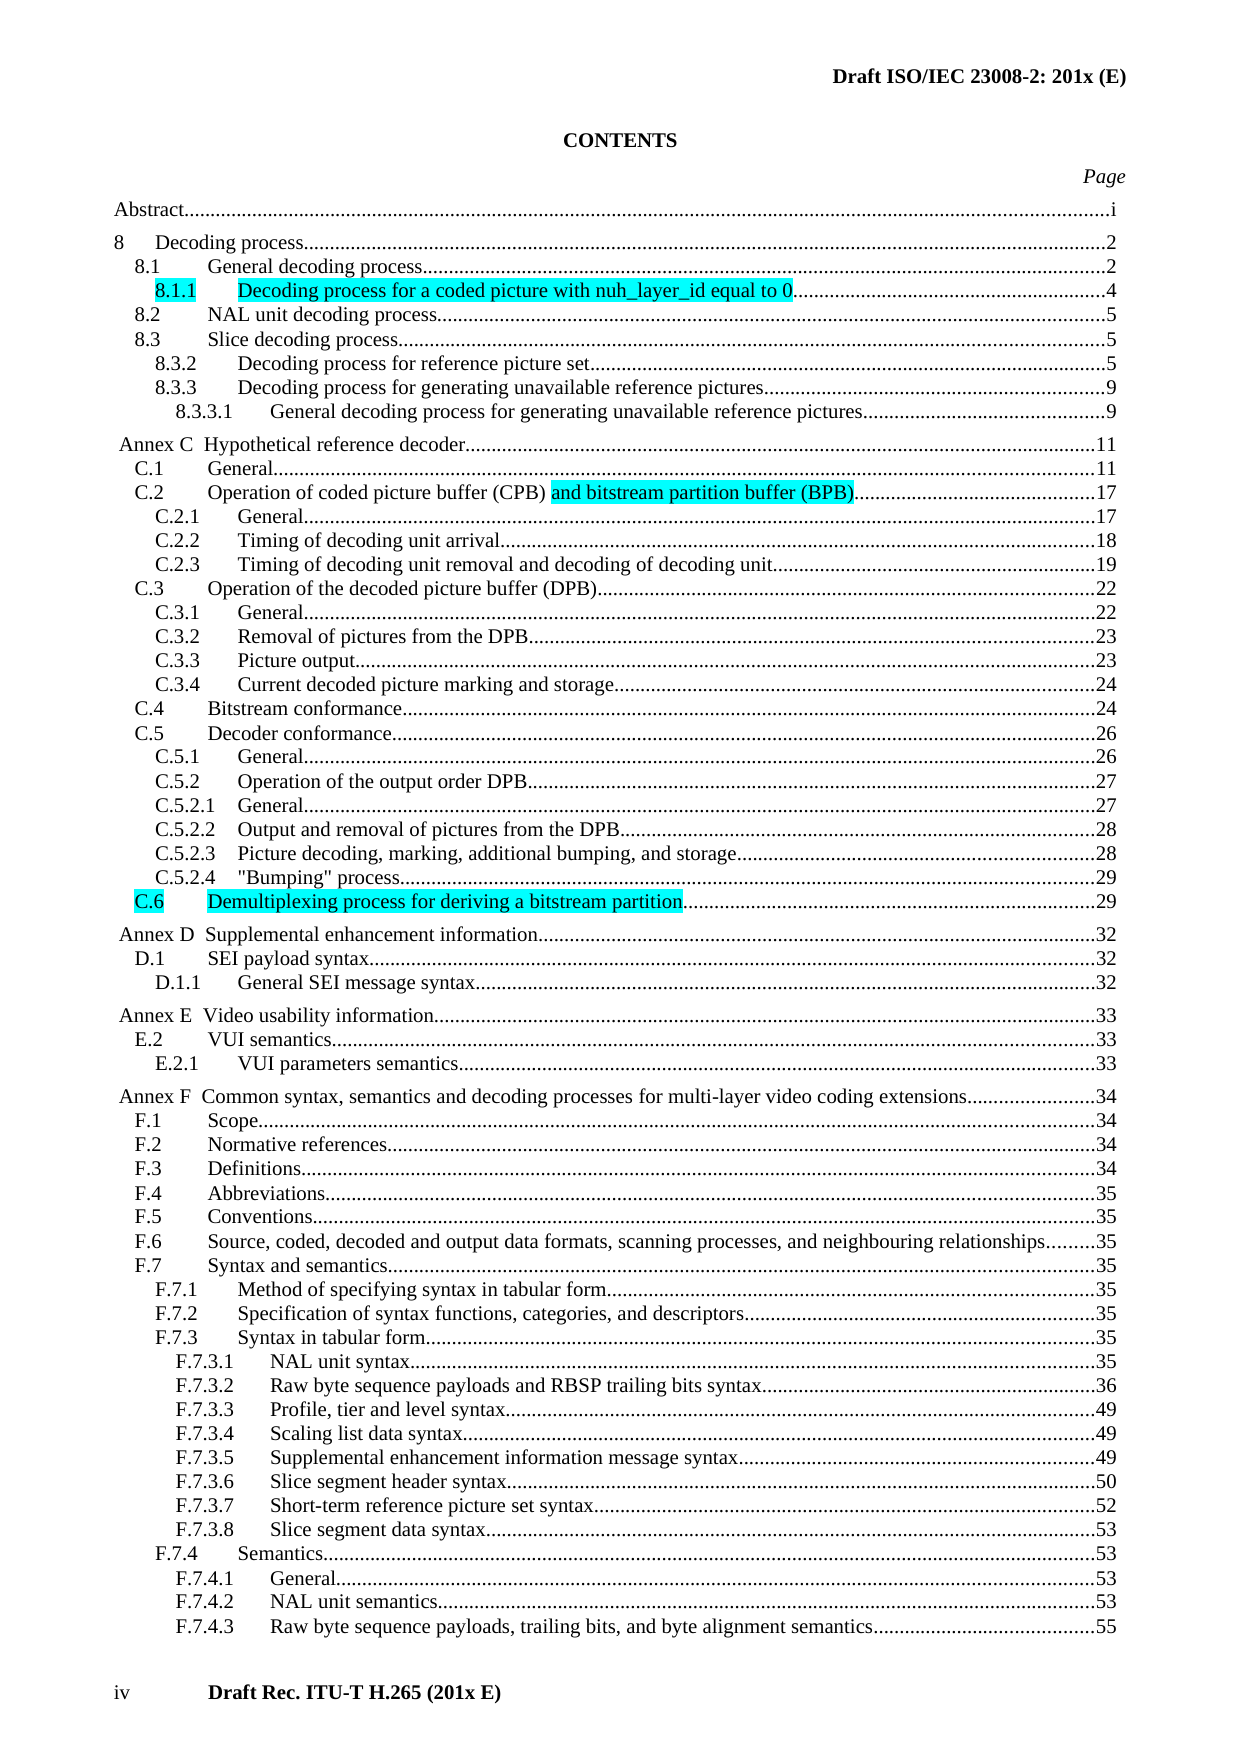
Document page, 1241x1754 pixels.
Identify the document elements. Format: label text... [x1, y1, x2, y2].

text Abstract i [113, 197, 1127, 221]
text Annex F Common syntax, semantics and decoding processes for multi-layer video coding extensions 34 [113, 1084, 1127, 1108]
text F.5 Conventions 35 [134, 1204, 1127, 1228]
text C.5.1 General 26 [155, 744, 1127, 768]
text C.6 Demultiplexing process for deriving a bitstream partition 29 [683, 889, 1127, 913]
text Page [113, 164, 1127, 188]
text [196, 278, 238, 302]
text 8.2 NAL unit decoding process 5 [134, 302, 1127, 326]
text C.2.3 Timing of decoding unit removal and decoding of decoding unit 19 [155, 552, 1127, 576]
text F.1 Scope 34 [134, 1108, 1127, 1132]
text C.3.4 Current decoded picture marking and storage 24 [155, 672, 1127, 696]
text C.3.1 General 22 [155, 600, 1127, 624]
text F.7.3.7 Short-term reference picture set syntax 52 [175, 1493, 1127, 1517]
text C.5.2 Operation of the output order DPB 27 [155, 768, 1127, 793]
text F.7.1 Method of specifying syntax in tabular form 35 [155, 1277, 1127, 1301]
text 8 Decoding process 2 [113, 230, 1127, 254]
text E.2.1 VUI parameters semantics 33 [155, 1051, 1127, 1075]
text C.2 Operation of coded picture buffer (CPB) and bitstream partition buffer (BPB) 17 [134, 480, 551, 504]
text Annex E Video usability information 33 [113, 1003, 1127, 1027]
text 8.3 Slice decoding process 5 [134, 326, 1127, 351]
text 8.3.3 Decoding process for generating unavailable reference pictures 9 [155, 374, 1127, 399]
text C.2.1 General 17 [155, 504, 1127, 528]
text F.3 Definitions 34 [134, 1156, 1127, 1180]
text C.2 Operation of coded picture buffer (CPB) and bitstream partition buffer (BPB) 17 [854, 480, 1127, 504]
text C.5.2.2 Output and removal of pictures from the DPB 28 [155, 817, 1127, 841]
text F.7.4 Semantics 53 [155, 1541, 1127, 1565]
text F.7.3.5 Supplemental enhancement information message syntax 49 [175, 1445, 1127, 1469]
text F.4 Abbreviations 35 [134, 1180, 1127, 1204]
text F.7.4.3 Raw byte sequence payloads, trailing bits, and byte alignment semantics 55 [175, 1613, 1127, 1638]
text F.7.3 Syntax in tabular form 35 [155, 1325, 1127, 1349]
text CONTENTS [113, 128, 1127, 152]
text C.2.2 Timing of decoding unit arrival 18 [155, 528, 1127, 552]
text 8.3.3.1 General decoding process for generating unavailable reference pictures 9 [175, 399, 1127, 423]
text F.7.3.3 Profile, tier and level syntax 49 [175, 1397, 1127, 1421]
text E.2 VUI semantics 33 [134, 1027, 1127, 1051]
text C.5.2.1 General 27 [155, 793, 1127, 817]
text 8.3.2 Decoding process for reference picture set 5 [155, 351, 1127, 374]
text F.7.2 Specification of syntax functions, categories, and descriptors 35 [155, 1301, 1127, 1325]
text F.7.3.6 Slice segment header syntax 50 [175, 1469, 1127, 1493]
text 8.1 General decoding process 2 [134, 254, 1127, 278]
text F.7.3.8 Slice segment data syntax 53 [175, 1517, 1127, 1541]
text F.7 Syntax and semantics 35 [134, 1253, 1127, 1277]
text F.7.4.1 General 53 [175, 1565, 1127, 1589]
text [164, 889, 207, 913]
text F.7.3.1 NAL unit syntax 35 [175, 1349, 1127, 1373]
text C.5.2.4 "Bumping" process 29 [155, 865, 1127, 889]
text C.3.2 Removal of pictures from the DPB 23 [155, 624, 1127, 648]
text Annex D Supplemental enhancement information 32 [113, 922, 1127, 946]
text C.3 Operation of the decoded picture buffer (DPB) 22 [134, 576, 1127, 600]
text F.2 Normative references 34 [134, 1132, 1127, 1156]
text C.4 Bitstream conformance 24 [134, 696, 1127, 720]
text C.5.2.3 Picture decoding, marking, additional bumping, and storage 28 [155, 841, 1127, 865]
text C.1 General 11 [134, 456, 1127, 480]
text F.7.4.2 NAL unit semantics 53 [175, 1589, 1127, 1613]
text F.6 Source, coded, decoded and output data formats, scanning processes, and neighbouring relationships 35 [134, 1228, 1127, 1253]
text Annex C Hypothetical reference decoder 11 [113, 432, 1127, 456]
text D.1 SEI payload syntax 32 [134, 946, 1127, 970]
text F.7.3.2 Raw byte sequence payloads and RBSP trailing bits syntax 36 [175, 1373, 1127, 1397]
text D.1.1 General SEI message syntax 32 [155, 970, 1127, 994]
text C.3.3 Picture output 23 [155, 648, 1127, 672]
text F.7.3.4 Scaling list data syntax 49 [175, 1421, 1127, 1445]
text 8.1.1 Decoding process for a coded picture with nuh_layer_id equal to 0 4 [793, 278, 1127, 302]
text C.5 Decoder conformance 26 [134, 720, 1127, 744]
